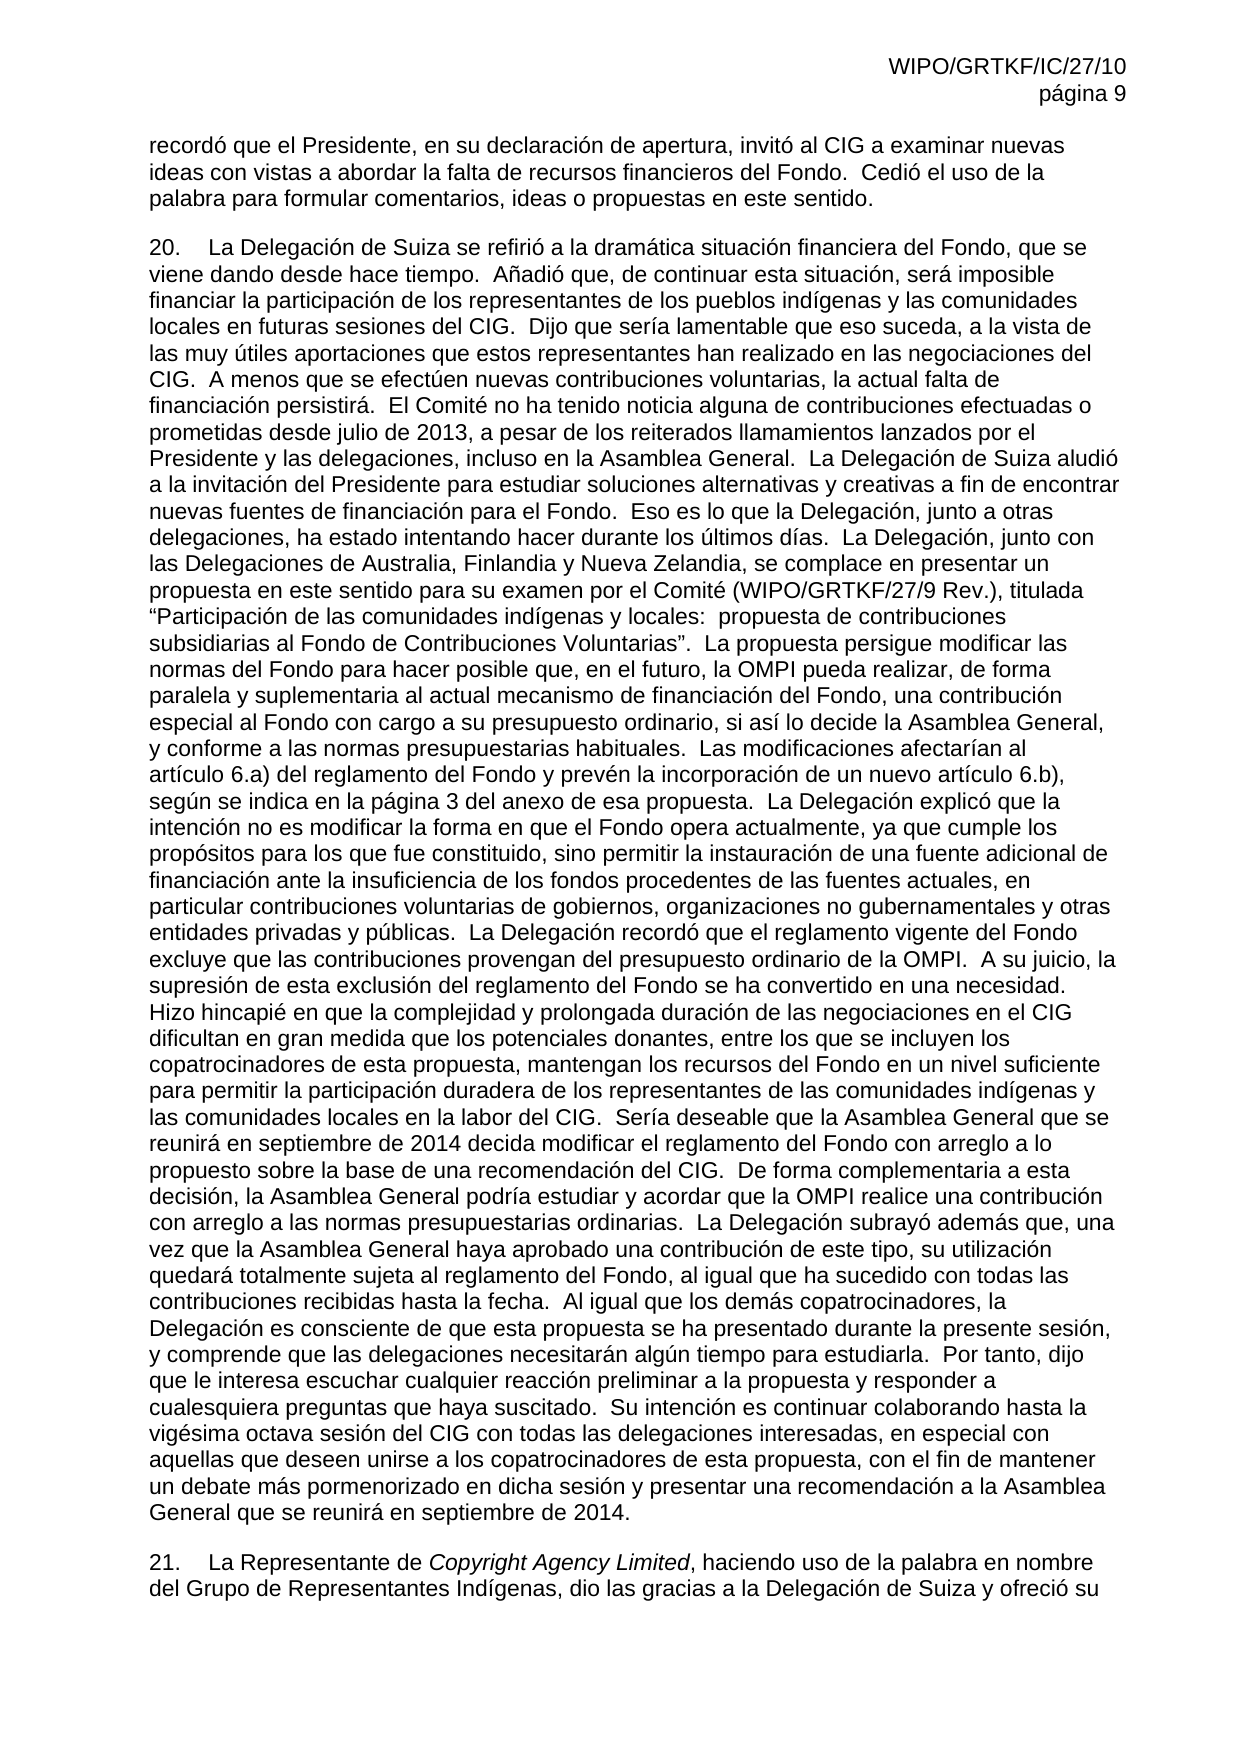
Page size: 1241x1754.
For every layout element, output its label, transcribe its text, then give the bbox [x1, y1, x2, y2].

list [149, 1548, 1122, 1601]
list La Delegación de Suiza se refirió a la dramática situación financiera del Fondo, que se viene dando desde hace tiempo. Añadió que, de continuar esta situación, será imposible financiar la participación de los representantes de los pueblos indígenas y las comunidades locales en futuras sesiones del CIG. Dijo que sería lamentable que eso suceda, a la vista de las muy útiles aportaciones que estos representantes han realizado en las negociaciones del CIG. A menos que se efectúen nuevas contribuciones voluntarias, la actual falta de financiación persistirá. El Comité no ha tenido noticia alguna de contribuciones efectuadas o prometidas desde julio de 2013, a pesar de los reiterados llamamientos lanzados por el Presidente y las delegaciones, incluso en la Asamblea General. La Delegación de Suiza aludió a la invitación del Presidente para estudiar soluciones alternativas y creativas a fin de encontrar nuevas fuentes de financiación para el Fondo. Eso es lo que la Delegación, junto a otras delegaciones, ha estado intentando hacer durante los últimos días. La Delegación, junto con las Delegaciones de Australia, Finlandia y Nueva Zelandia, se complace en presentar un propuesta en este sentido para su examen por el Comité (WIPO/GRTKF/27/9 Rev.), titulada “Participación de las comunidades indígenas y locales: propuesta de contribuciones subsidiarias al Fondo de Contribuciones Voluntarias”. La propuesta persigue modificar las normas del Fondo para hacer posible que, en el futuro, la OMPI pueda realizar, de forma paralela y suplementaria al actual mecanismo de financiación del Fondo, una contribución especial al Fondo con cargo a su presupuesto ordinario, si así lo decide la Asamblea General, y conforme a las normas presupuestarias habituales. Las modificaciones afectarían al artículo 6.a) del reglamento del Fondo y prevén la incorporación de un nuevo artículo 6.b), según se indica en la página 3 del anexo de esa propuesta. La Delegación explicó que la intención no es modificar la forma en que el Fondo opera actualmente, ya que cumple los propósitos para los que fue constituido, sino permitir la instauración de una fuente adicional de financiación ante la insuficiencia de los fondos procedentes de las fuentes actuales, en particular contribuciones voluntarias de gobiernos, organizaciones no gubernamentales y otras entidades privadas y públicas. La Delegación recordó que el reglamento vigente del Fondo excluye que las contribuciones provengan del presupuesto ordinario de la OMPI. A su juicio, la supresión de esta exclusión del reglamento del Fondo se ha convertido en una necesidad. Hizo hincapié en que la complejidad y prolongada duración de las negociaciones en el CIG dificultan en gran medida que los potenciales donantes, entre los que se incluyen los copatrocinadores de esta propuesta, mantengan los recursos del Fondo en un nivel suficiente para permitir la participación duradera de los representantes de las comunidades indígenas y las comunidades locales en la labor del CIG. Sería deseable que la Asamblea General que se reunirá en septiembre de 2014 decida modificar el reglamento del Fondo con arreglo a lo propuesto sobre la base de una recomendación del CIG. De forma complementaria a esta decisión, la Asamblea General podría estudiar y acordar que la OMPI realice una contribución con arreglo a las normas presupuestarias ordinarias. La Delegación subrayó además que, una vez que la Asamblea General haya aprobado una contribución de este tipo, su utilización quedará totalmente sujeta al reglamento del Fondo, al igual que ha sucedido con todas las contribuciones recibidas hasta la fecha. Al igual que los demás copatrocinadores, la Delegación es consciente de que esta propuesta se ha presentado durante la presente sesión, y comprende que las delegaciones necesitarán algún tiempo para estudiarla. Por tanto, dijo que le interesa escuchar cualquier reacción preliminar a la propuesta y responder a cualesquiera preguntas que haya suscitado. Su intención es continuar colaborando hasta la vigésima octava sesión del CIG con todas las delegaciones interesadas, en especial con aquellas que deseen unirse a los copatrocinadores de esta propuesta, con el fin de mantener un debate más pormenorizado en dicha sesión y presentar una recomendación a la Asamblea General que se reunirá en septiembre de 2014. [149, 234, 1122, 1526]
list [149, 132, 1122, 211]
